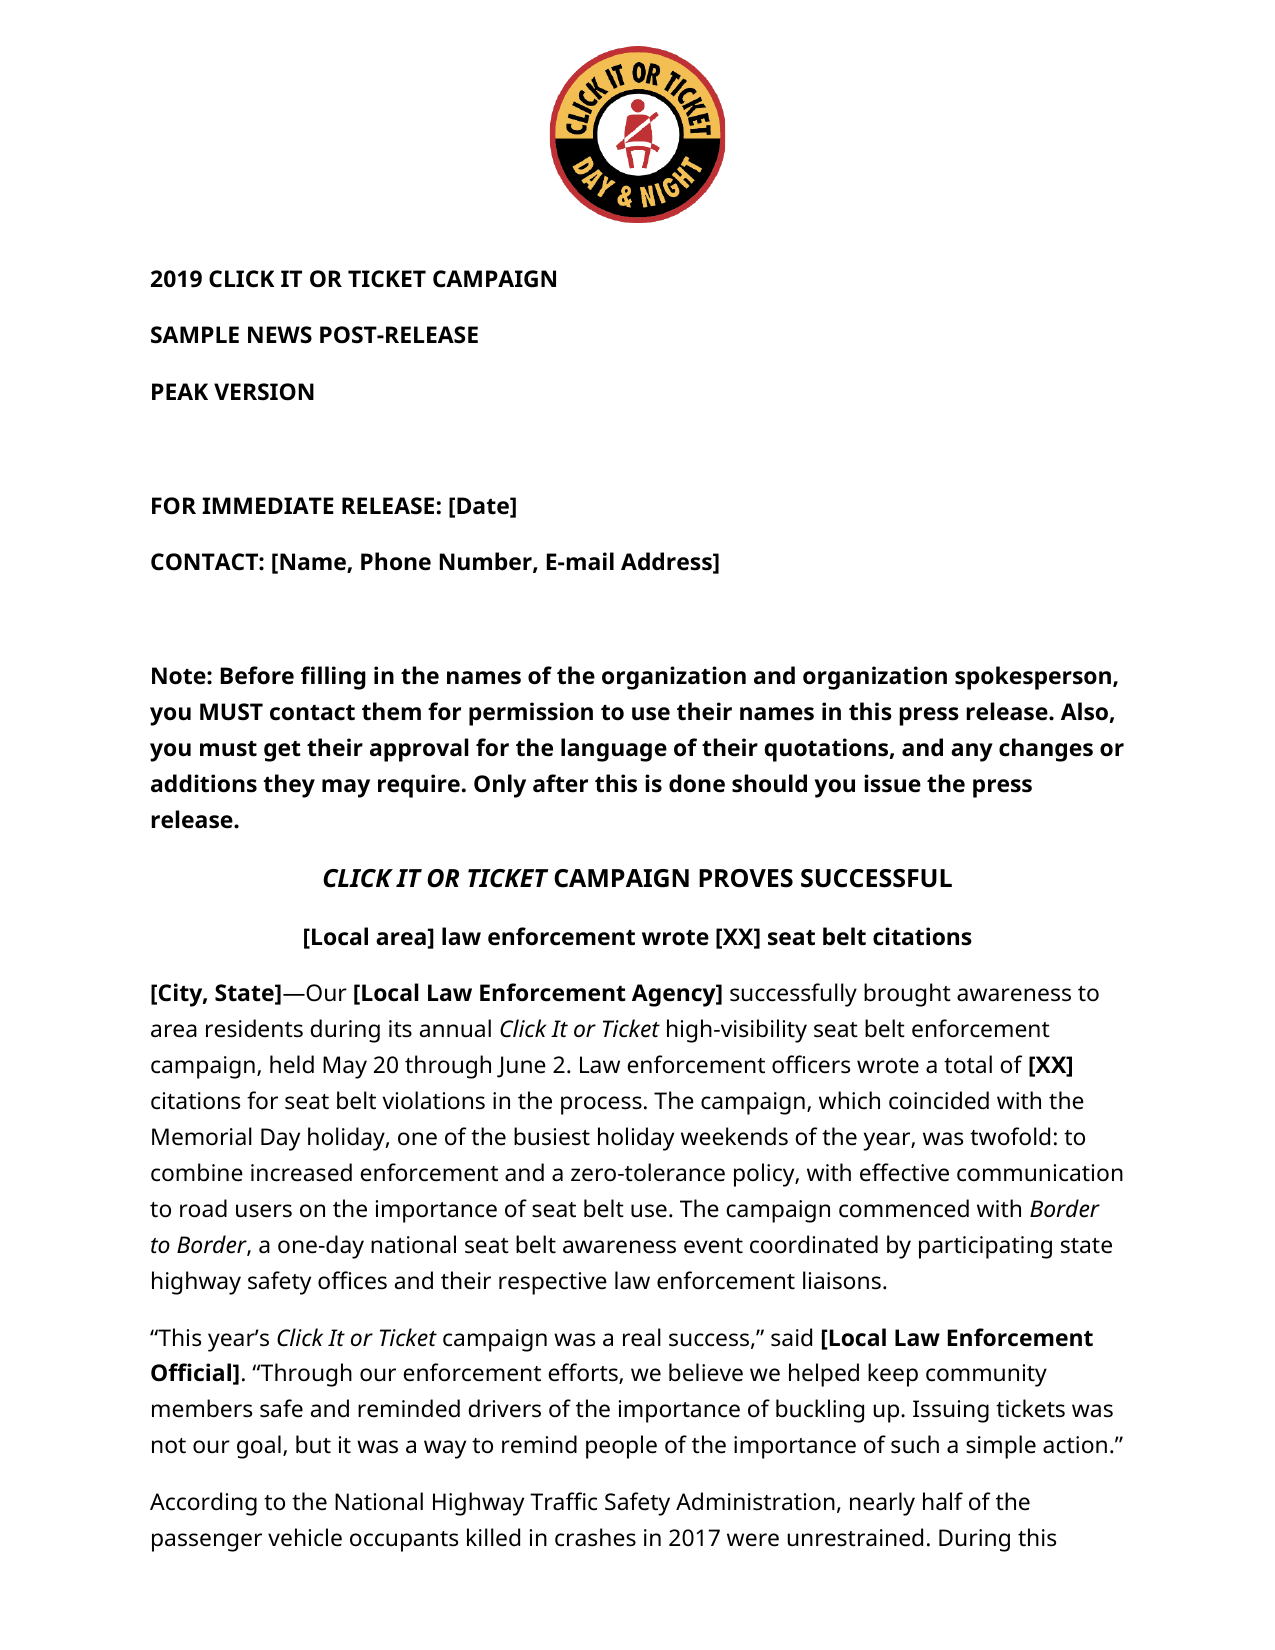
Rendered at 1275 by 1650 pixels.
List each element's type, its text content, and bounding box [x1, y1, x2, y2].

text [City, State]—Our [Local Law Enforcement Agency] successfully brought awareness to area residents during its annual Click It or Ticket high-visibility seat belt enforcement campaign, held May 20 through June 2. Law enforcement officers wrote a total of [XX] citations for seat belt violations in the process. The campaign, which coincided with the Memorial Day holiday, one of the busiest holiday weekends of the year, was twofold: to combine increased enforcement and a zero-tolerance policy, with effective communication to road users on the importance of seat belt use. The campaign commenced with Border to Border, a one-day national seat belt awareness event coordinated by participating state highway safety offices and their respective law enforcement liaisons. [150, 977, 1125, 1296]
text PEAK VERSION [150, 376, 1125, 407]
text Note: Before filling in the names of the organization and organization spokesperson, you MUST contact them for permission to use their names in this press release. Also, you must get their approval for the language of their quotations, and any changes or additions they may require. Only after this is done should you issue the press release. [150, 660, 1125, 835]
text 2019 CLICK IT OR TICKET CAMPAIGN [150, 262, 1125, 294]
text SAMPLE NEWS POST-RELEASE [150, 319, 1125, 351]
text [Local area] law enforcement wrote [XX] seat belt citations [150, 920, 1125, 952]
text FOR IMMEDIATE RELEASE: [Date] [150, 489, 1125, 521]
text CONTACT: [Name, Phone Number, E-mail Address] [150, 546, 1125, 578]
picture [549, 46, 726, 223]
text “This year’s Click It or Ticket campaign was a real success,” said [Local Law Enforcement Official]. “Through our enforcement efforts, we believe we helped keep community members safe and reminded drivers of the importance of buckling up. Issuing tickets was not our goal, but it was a way to remind people of the importance of such a simple action.” [150, 1321, 1125, 1461]
text Click It or Ticket Campaign Proves successful [150, 860, 1125, 894]
